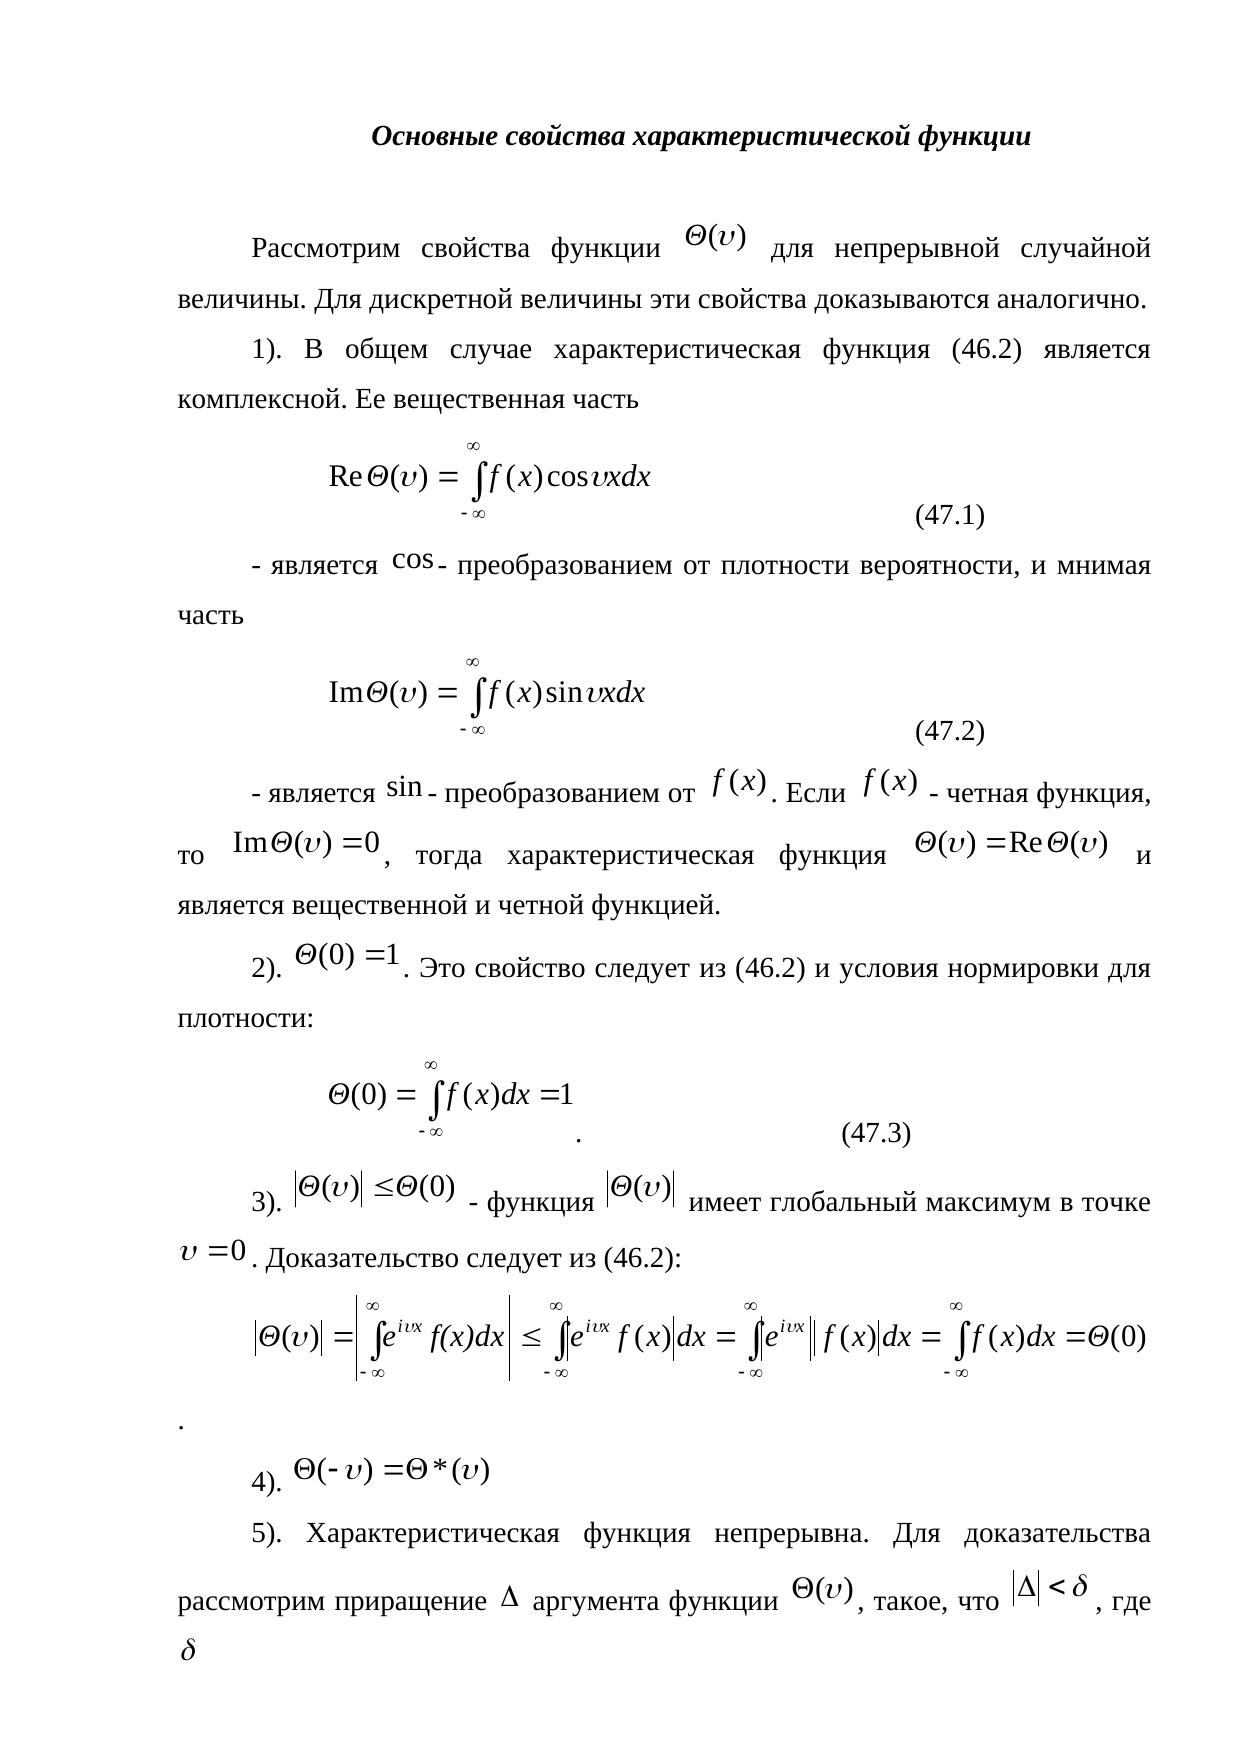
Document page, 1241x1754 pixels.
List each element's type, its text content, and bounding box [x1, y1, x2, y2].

text 4). [177, 1452, 1152, 1498]
text (47.2) [177, 648, 1152, 746]
subtitle Основные свойства характеристической функции [177, 118, 1152, 152]
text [177, 1515, 1152, 1617]
text Рассмотрим свойства функции для непрерывной случайной величины. Для дискретной величины эти свойства доказываются аналогично. [177, 219, 1152, 314]
text . [177, 1290, 1152, 1436]
text (47.1) [177, 432, 1152, 530]
text - является - преобразованием от . Если - четная функция, то , тогда характеристическая функция и является вещественной и четной функцией. [177, 763, 1152, 921]
text . (47.3) [177, 1050, 1152, 1149]
text 1). В общем случае характеристическая функция (46.2) является комплексной. Ее вещественная часть [177, 331, 1152, 415]
text 3). - функция имеет глобальный максимум в точке . Доказательство следует из (46.2): [177, 1166, 1152, 1273]
text 2). . Это свойство следует из (46.2) и условия нормировки для плотности: [177, 938, 1152, 1033]
text - является - преобразованием от плотности вероятности, и мнимая часть [177, 547, 1152, 631]
